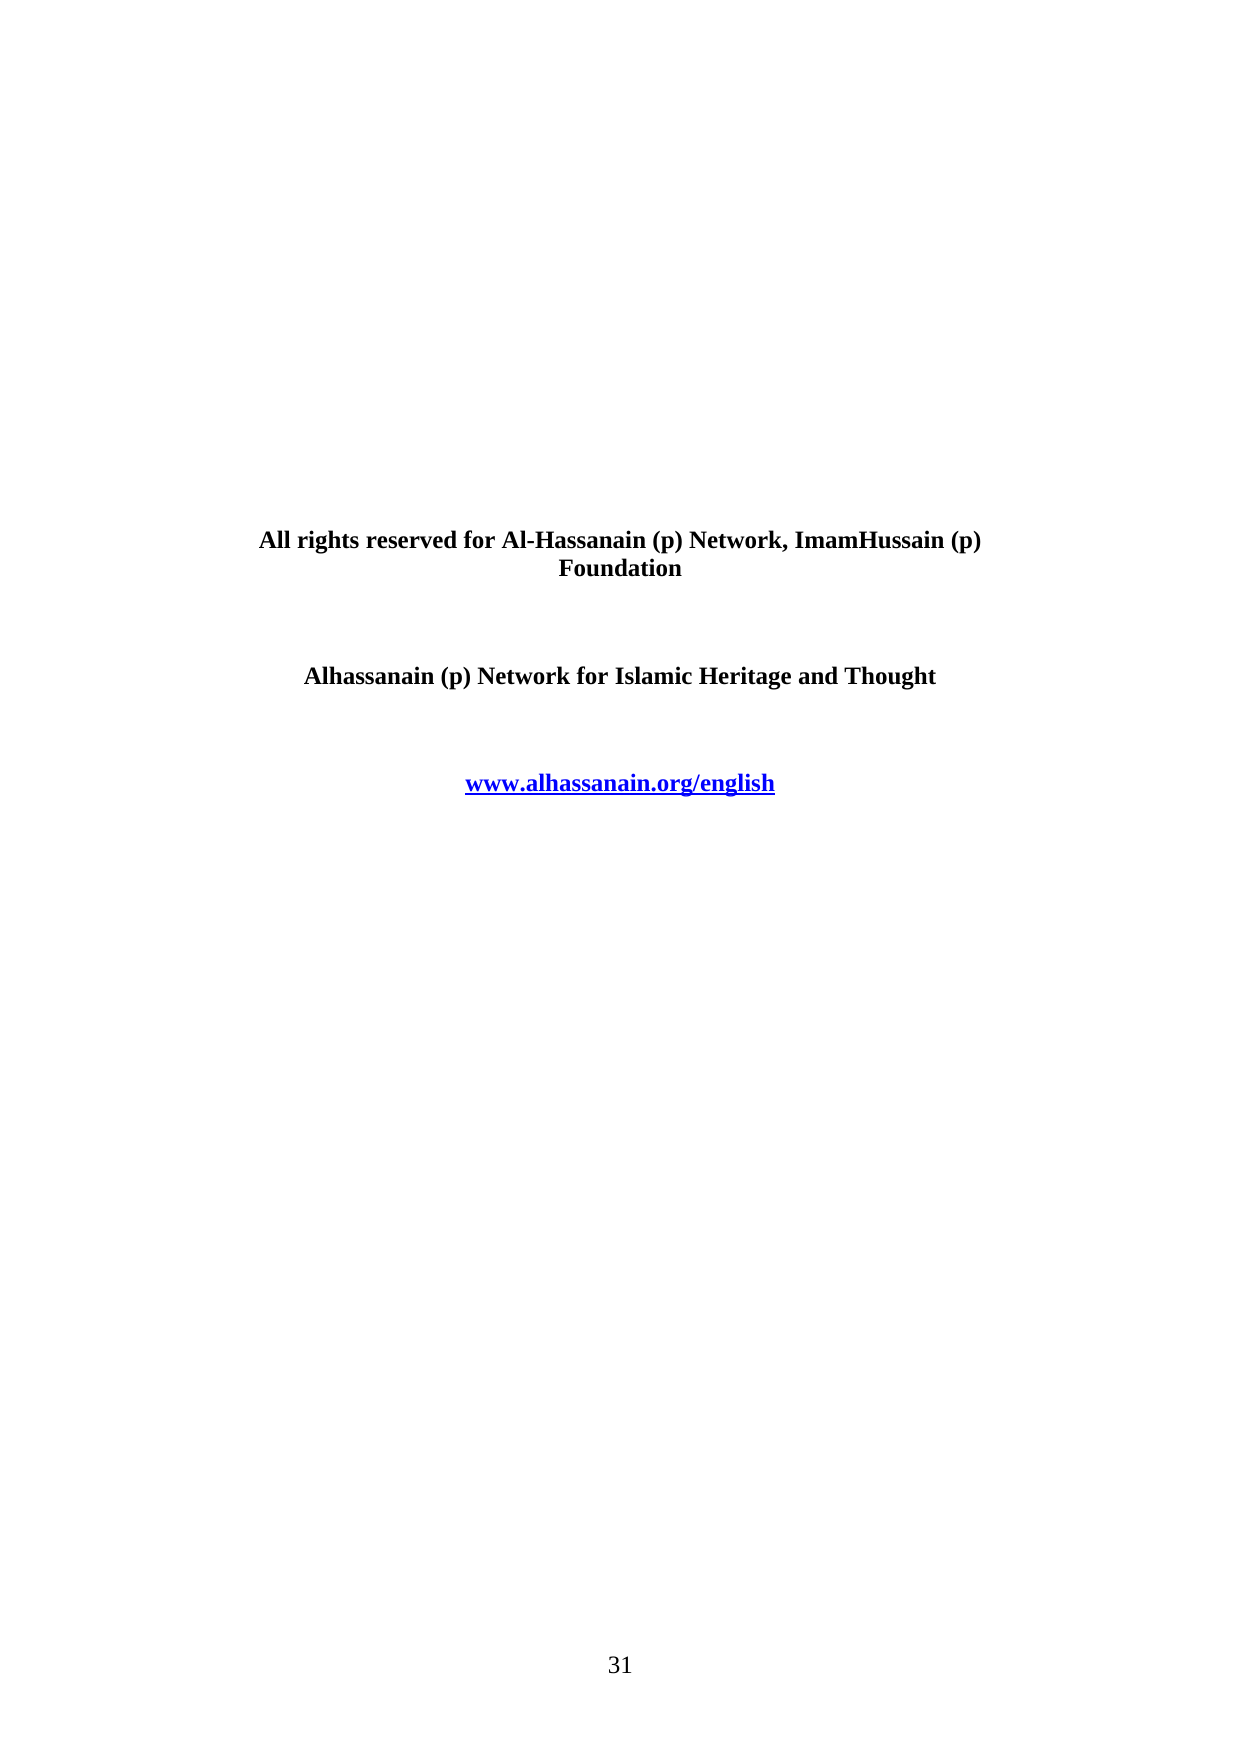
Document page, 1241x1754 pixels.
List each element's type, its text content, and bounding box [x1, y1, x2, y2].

text All rights reserved for Al-Hassanain (p) Network, ImamHussain (p) Foundation [236, 525, 1004, 582]
text Alhassanain (p) Network for Islamic Heritage and Thought [236, 661, 1004, 690]
text www.alhassanain.org/english [236, 768, 1004, 797]
